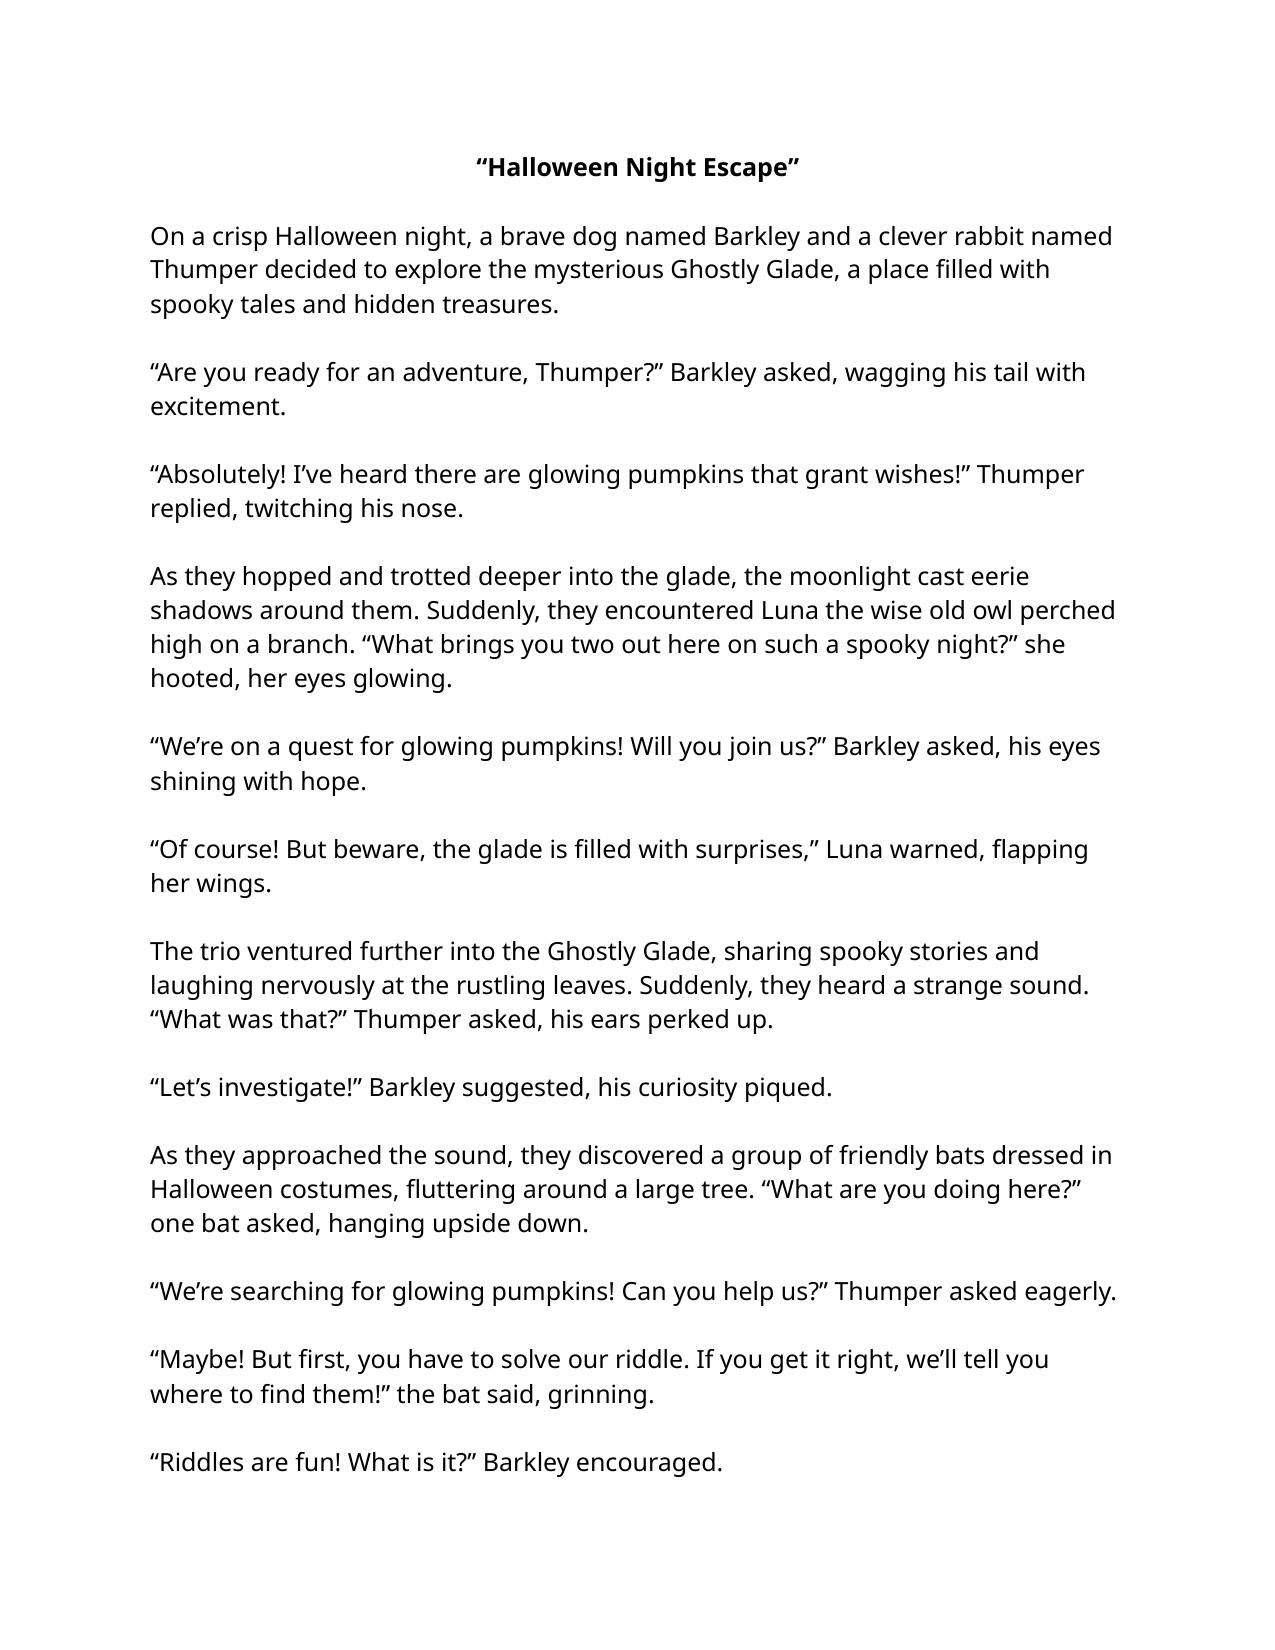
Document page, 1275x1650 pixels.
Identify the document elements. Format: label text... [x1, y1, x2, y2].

text On a crisp Halloween night, a brave dog named Barkley and a clever rabbit named Thumper decided to explore the mysterious Ghostly Glade, a place filled with spooky tales and hidden treasures. [150, 218, 1125, 320]
text “We’re on a quest for glowing pumpkins! Will you join us?” Barkley asked, his eyes shining with hope. [150, 729, 1125, 797]
text “Riddles are fun! What is it?” Barkley encouraged. [150, 1444, 1125, 1478]
text “Of course! But beware, the glade is filled with surprises,” Luna warned, flapping her wings. [150, 831, 1125, 899]
text “Let’s investigate!” Barkley suggested, his curiosity piqued. [150, 1070, 1125, 1104]
text “We’re searching for glowing pumpkins! Can you help us?” Thumper asked eagerly. [150, 1274, 1125, 1308]
text “Absolutely! I’ve heard there are glowing pumpkins that grant wishes!” Thumper replied, twitching his nose. [150, 457, 1125, 525]
text “Are you ready for an adventure, Thumper?” Barkley asked, wagging his tail with excitement. [150, 354, 1125, 422]
text “Maybe! But first, you have to solve our riddle. If you get it right, we’ll tell you where to find them!” the bat said, grinning. [150, 1342, 1125, 1410]
text As they hopped and trotted deeper into the glade, the moonlight cast eerie shadows around them. Suddenly, they encountered Luna the wise old owl perched high on a branch. “What brings you two out here on such a spooky night?” she hooted, her eyes glowing. [150, 559, 1125, 695]
text The trio ventured further into the Ghostly Glade, sharing spooky stories and laughing nervously at the rustling leaves. Suddenly, they heard a strange sound. “What was that?” Thumper asked, his ears perked up. [150, 933, 1125, 1036]
text As they approached the sound, they discovered a group of friendly bats dressed in Halloween costumes, fluttering around a large tree. “What are you doing here?” one bat asked, hanging upside down. [150, 1138, 1125, 1240]
text “Halloween Night Escape” [150, 150, 1125, 184]
